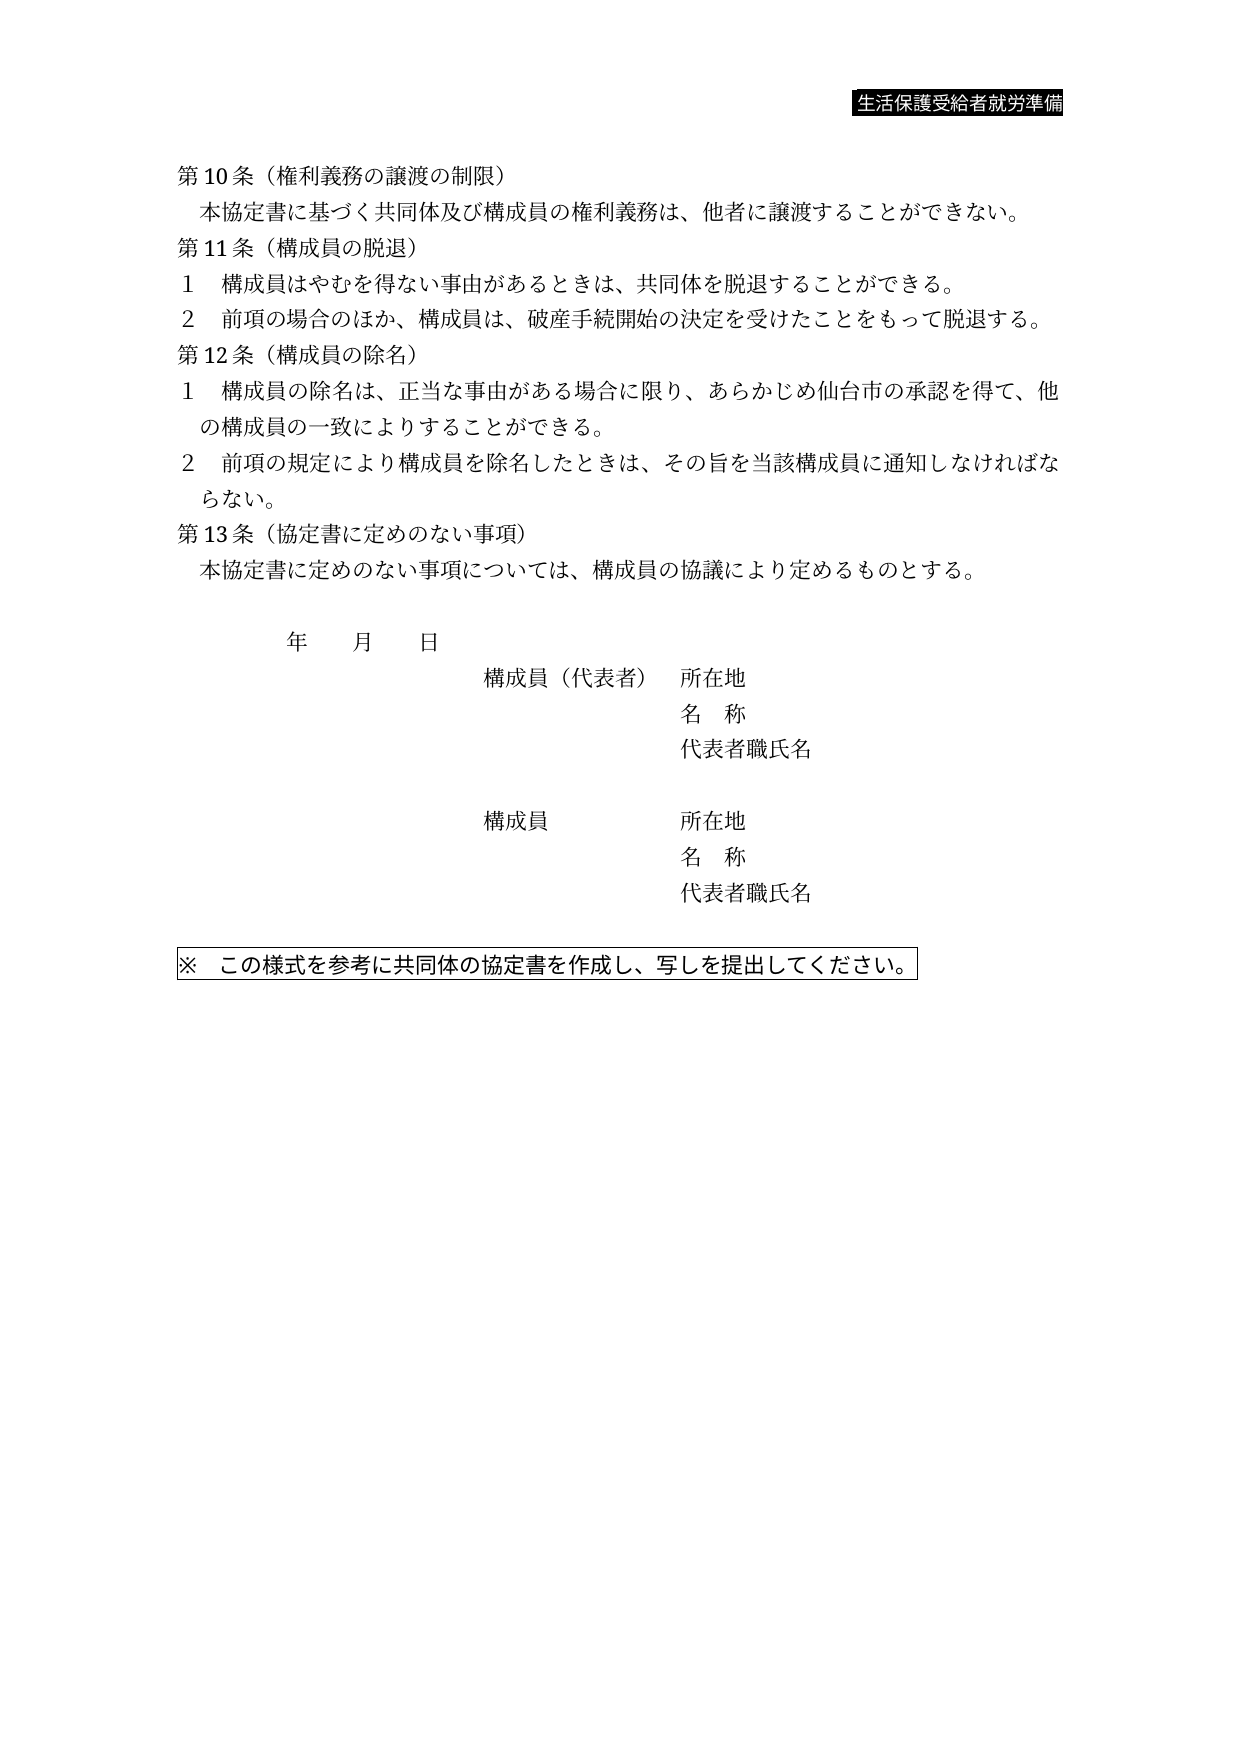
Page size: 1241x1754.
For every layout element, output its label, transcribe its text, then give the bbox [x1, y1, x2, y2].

text 名 称 [483, 695, 1063, 731]
text 第11条（構成員の脱退） [177, 229, 1063, 265]
text ２ 前項の場合のほか、構成員は、破産手続開始の決定を受けたことをもって脱退する。 [177, 301, 1063, 336]
text 本協定書に基づく共同体及び構成員の権利義務は、他者に譲渡することができない。 [177, 193, 1063, 229]
text 代表者職氏名 [483, 874, 1063, 910]
text 第10条（権利義務の譲渡の制限） [177, 157, 1063, 193]
text ２ 前項の規定により構成員を除名したときは、その旨を当該構成員に通知しなければならない。 [177, 444, 1063, 516]
text 代表者職氏名 [483, 731, 1063, 766]
text 構成員 所在地 [483, 802, 1063, 838]
text 第12条（構成員の除名） [177, 336, 1063, 372]
text 年 月 日 [177, 623, 1063, 659]
text １ 構成員の除名は、正当な事由がある場合に限り、あらかじめ仙台市の承認を得て、他の構成員の一致によりすることができる。 [177, 372, 1063, 444]
text １ 構成員はやむを得ない事由があるときは、共同体を脱退することができる。 [177, 265, 1063, 301]
text 第13条（協定書に定めのない事項） [177, 516, 1063, 551]
text ※ この様式を参考に共同体の協定書を作成し、写しを提出してください。 [178, 946, 1063, 981]
text 本協定書に定めのない事項については、構成員の協議により定めるものとする。 [177, 551, 1063, 587]
text 名 称 [483, 838, 1063, 874]
text 構成員（代表者） 所在地 [483, 659, 1063, 695]
